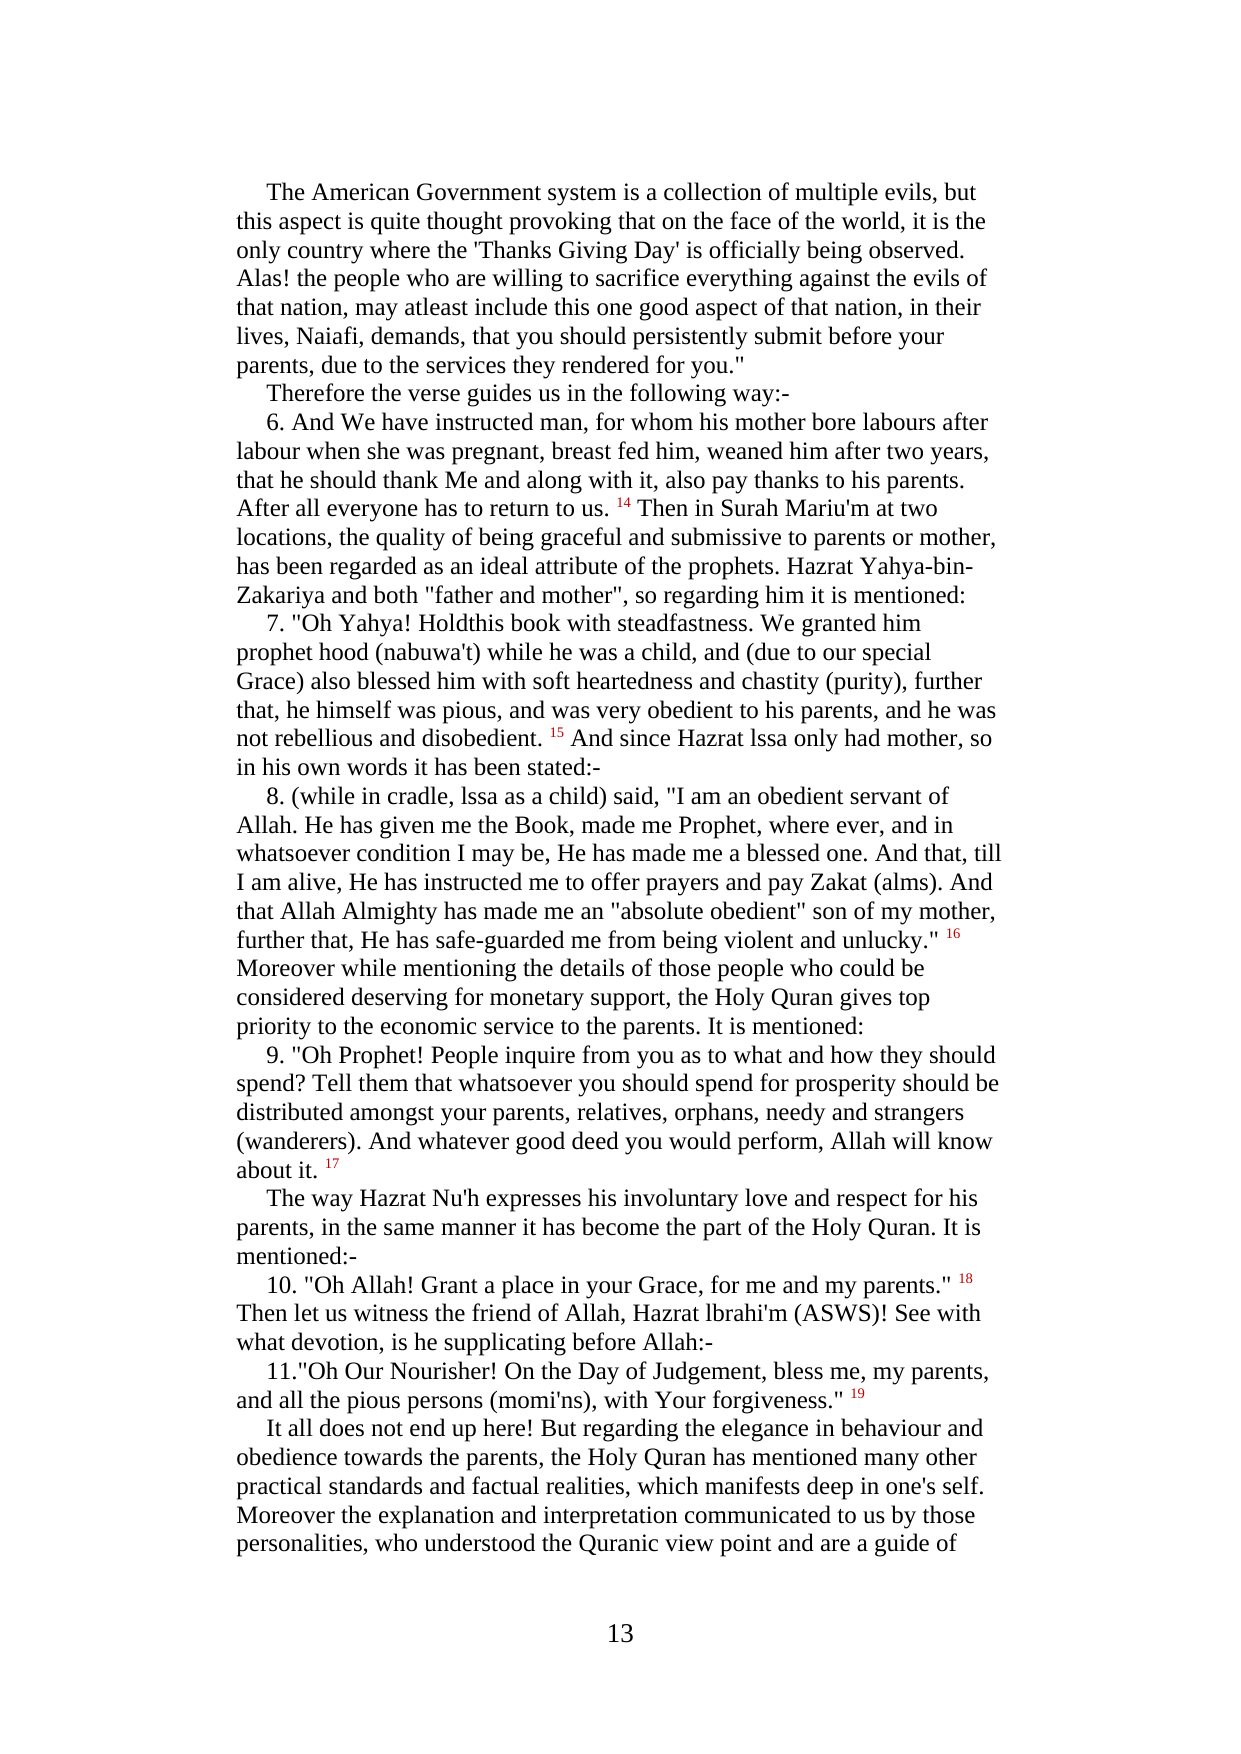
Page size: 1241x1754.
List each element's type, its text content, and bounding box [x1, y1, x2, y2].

text 11."Oh Our Nourisher! On the Day of Judgement, bless me, my parents, and all the pious persons (momi'ns), with Your forgiveness." 19 [236, 1356, 1004, 1413]
text The way Hazrat Nu'h expresses his involuntary love and respect for his parents, in the same manner it has become the part of the Holy Quran. It is mentioned:- [236, 1183, 1004, 1270]
text The American Government system is a collection of multiple evils, but this aspect is quite thought provoking that on the face of the world, it is the only country where the 'Thanks Giving Day' is officially being observed. Alas! the people who are willing to sacrifice everything against the evils of that nation, may atleast include this one good aspect of that nation, in their lives, Naiafi, demands, that you should persistently submit before your parents, due to the services they rendered for you." [236, 177, 1004, 378]
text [236, 1413, 1004, 1557]
text 6. And We have instructed man, for whom his mother bore labours after labour when she was pregnant, breast fed him, weaned him after two years, that he should thank Me and along with it, also pay thanks to his parents. After all everyone has to return to us. 14 Then in Surah Mariu'm at two locations, the quality of being graceful and submissive to parents or mother, has been regarded as an ideal attribute of the prophets. Hazrat Yahya-bin-Zakariya and both "father and mother", so regarding him it is mentioned: [236, 407, 1004, 608]
text Therefore the verse guides us in the following way:- [236, 378, 1004, 407]
text 9. "Oh Prophet! People inquire from you as to what and how they should spend? Tell them that whatsoever you should spend for prosperity should be distributed amongst your parents, relatives, orphans, needy and strangers (wanderers). And whatever good deed you would perform, Allah will know about it. 17 [236, 1040, 1004, 1183]
text 10. "Oh Allah! Grant a place in your Grace, for me and my parents." 18 Then let us witness the friend of Allah, Hazrat lbrahi'm (ASWS)! See with what devotion, is he supplicating before Allah:- [236, 1270, 1004, 1356]
text 7. "Oh Yahya! Holdthis book with steadfastness. We granted him prophet hood (nabuwa't) while he was a child, and (due to our special Grace) also blessed him with soft heartedness and chastity (purity), further that, he himself was pious, and was very obedient to his parents, and he was not rebellious and disobedient. 15 And since Hazrat lssa only had mother, so in his own words it has been stated:- [236, 608, 1004, 781]
text 8. (while in cradle, lssa as a child) said, "I am an obedient servant of Allah. He has given me the Book, made me Prophet, where ever, and in whatsoever condition I may be, He has made me a blessed one. And that, till I am alive, He has instructed me to offer prayers and pay Zakat (alms). And that Allah Almighty has made me an "absolute obedient" son of my mother, further that, He has safe-guarded me from being violent and unlucky." 16 Moreover while mentioning the details of those people who could be considered deserving for monetary support, the Holy Quran gives top priority to the economic service to the parents. It is mentioned: [236, 781, 1004, 1040]
